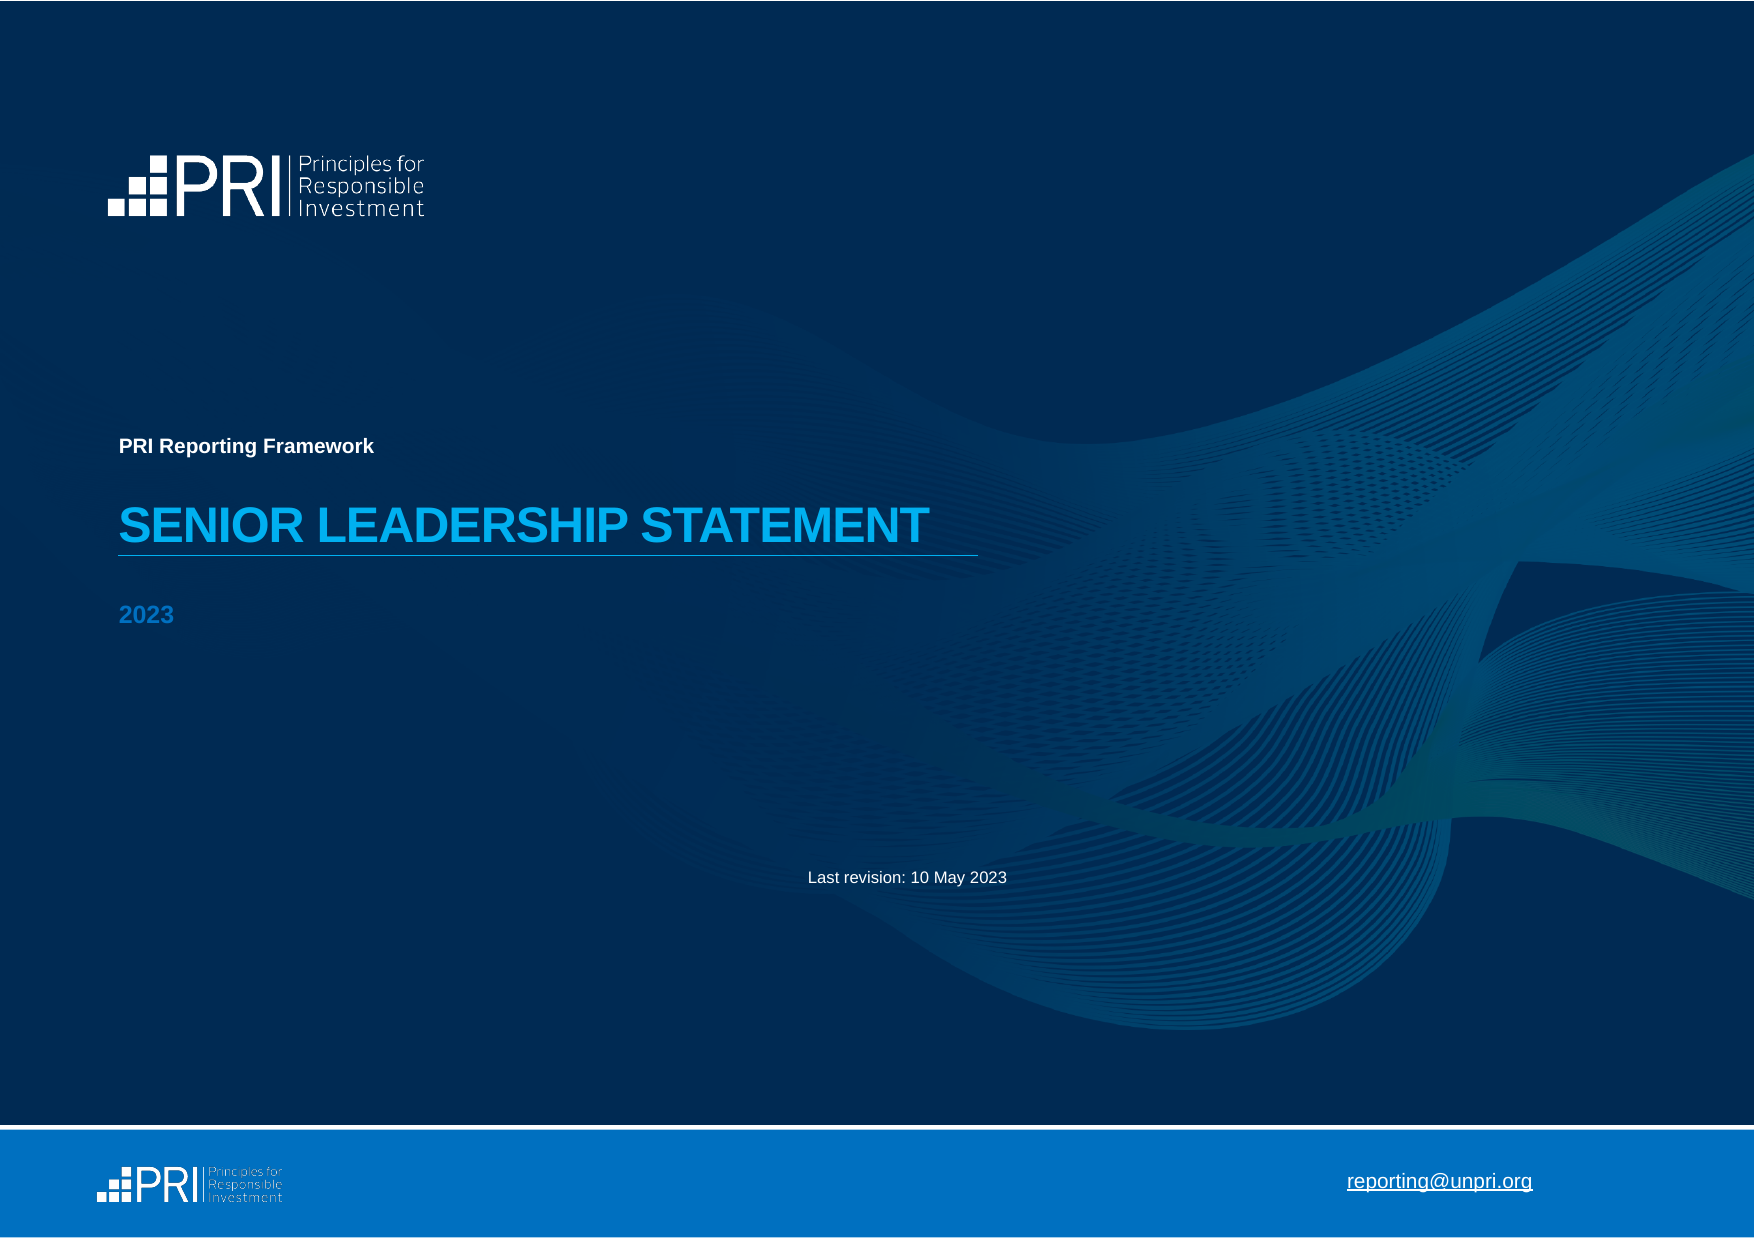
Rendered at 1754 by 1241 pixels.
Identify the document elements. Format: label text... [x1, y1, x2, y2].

picture [94, 1163, 284, 1205]
subtitle Table of contents [103, 294, 1650, 342]
picture [0, 1, 1754, 1125]
